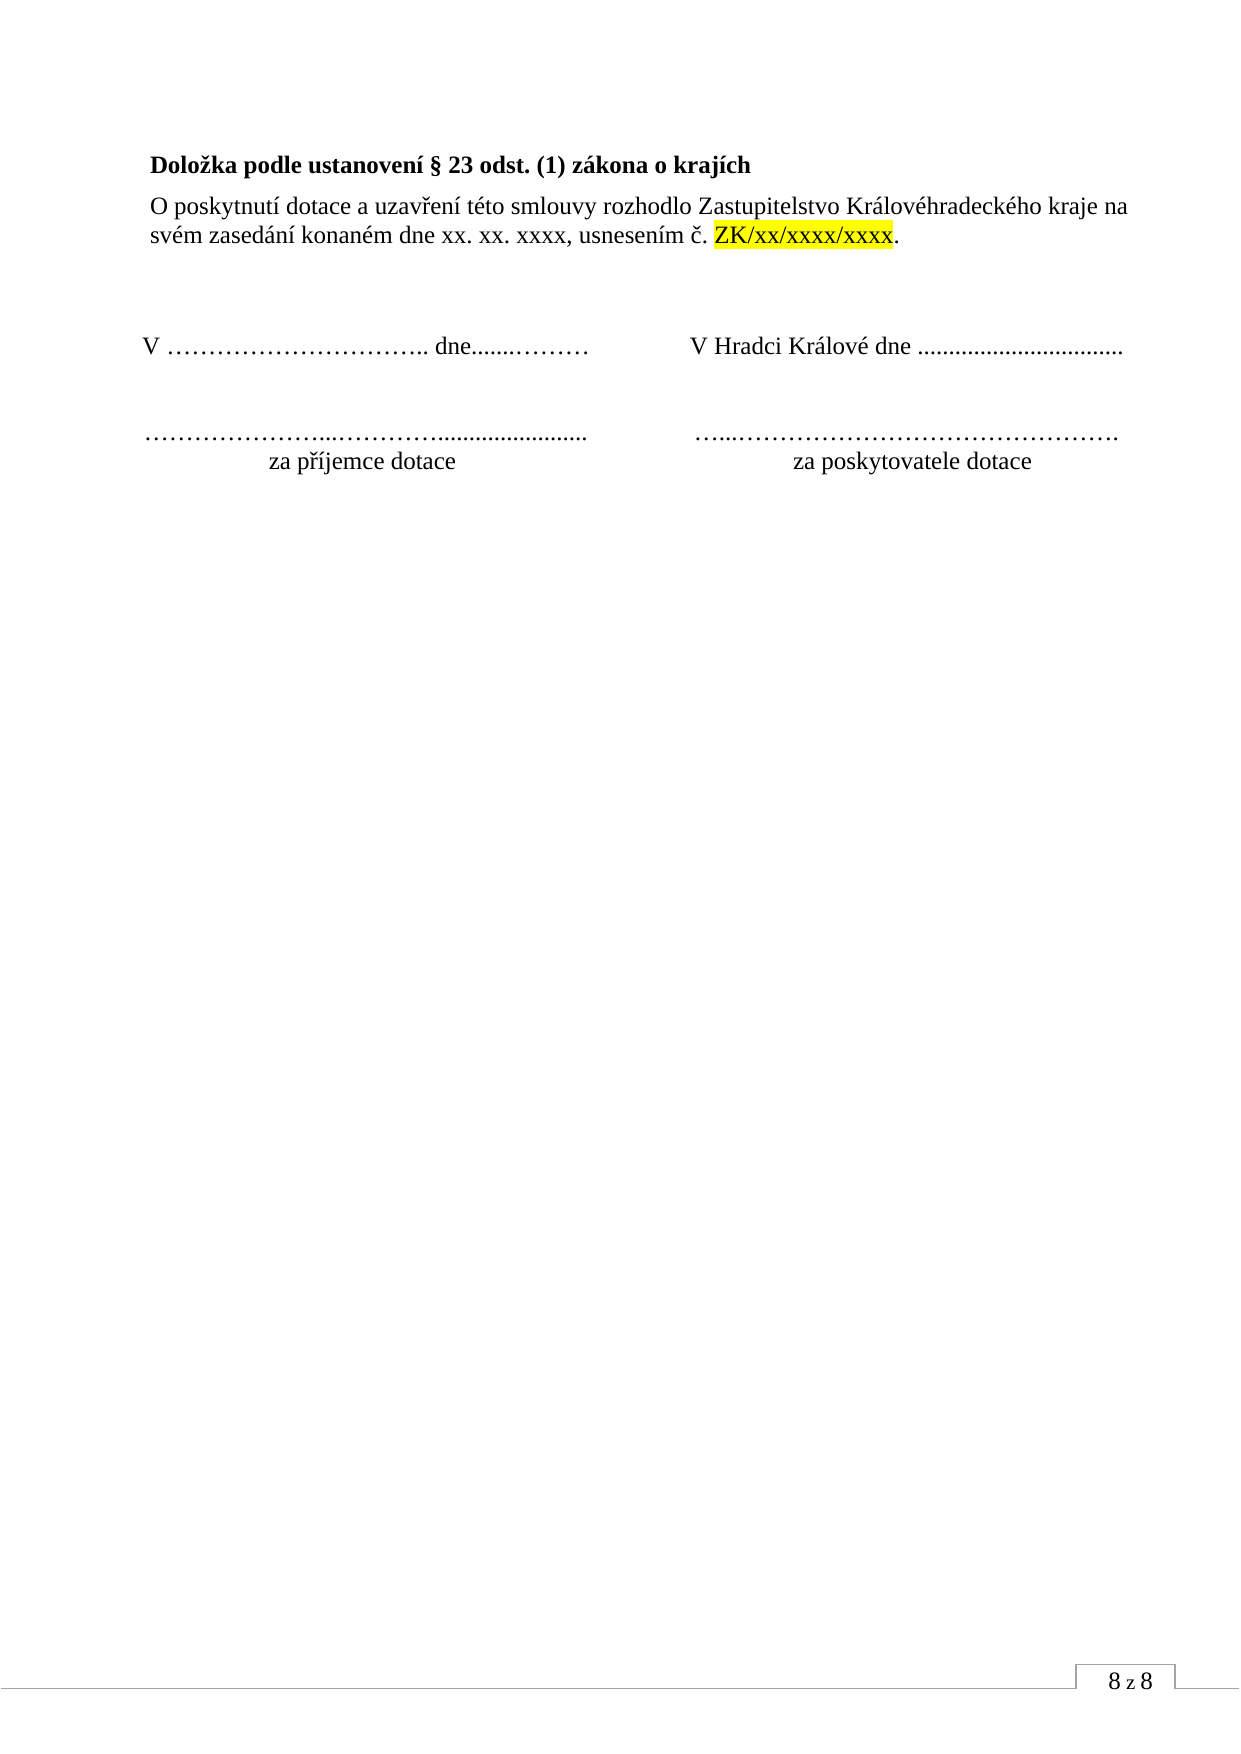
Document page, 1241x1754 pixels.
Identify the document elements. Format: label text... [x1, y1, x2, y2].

text V ………………………….. dne.......……… V Hradci Králové dne ................................. [112, 331, 1128, 360]
text O poskytnutí dotace a uzavření této smlouvy rozhodlo Zastupitelstvo Královéhradeckého kraje na svém zasedání konaném dne usnesením č. . [150, 191, 1128, 249]
text Doložka podle ustanovení § 23 odst. (1) zákona o krajích [150, 150, 1128, 179]
text za příjemce dotace za poskytovatele dotace [112, 446, 1128, 475]
text …………………...…………........................ …...………………………………………. [112, 417, 1128, 446]
